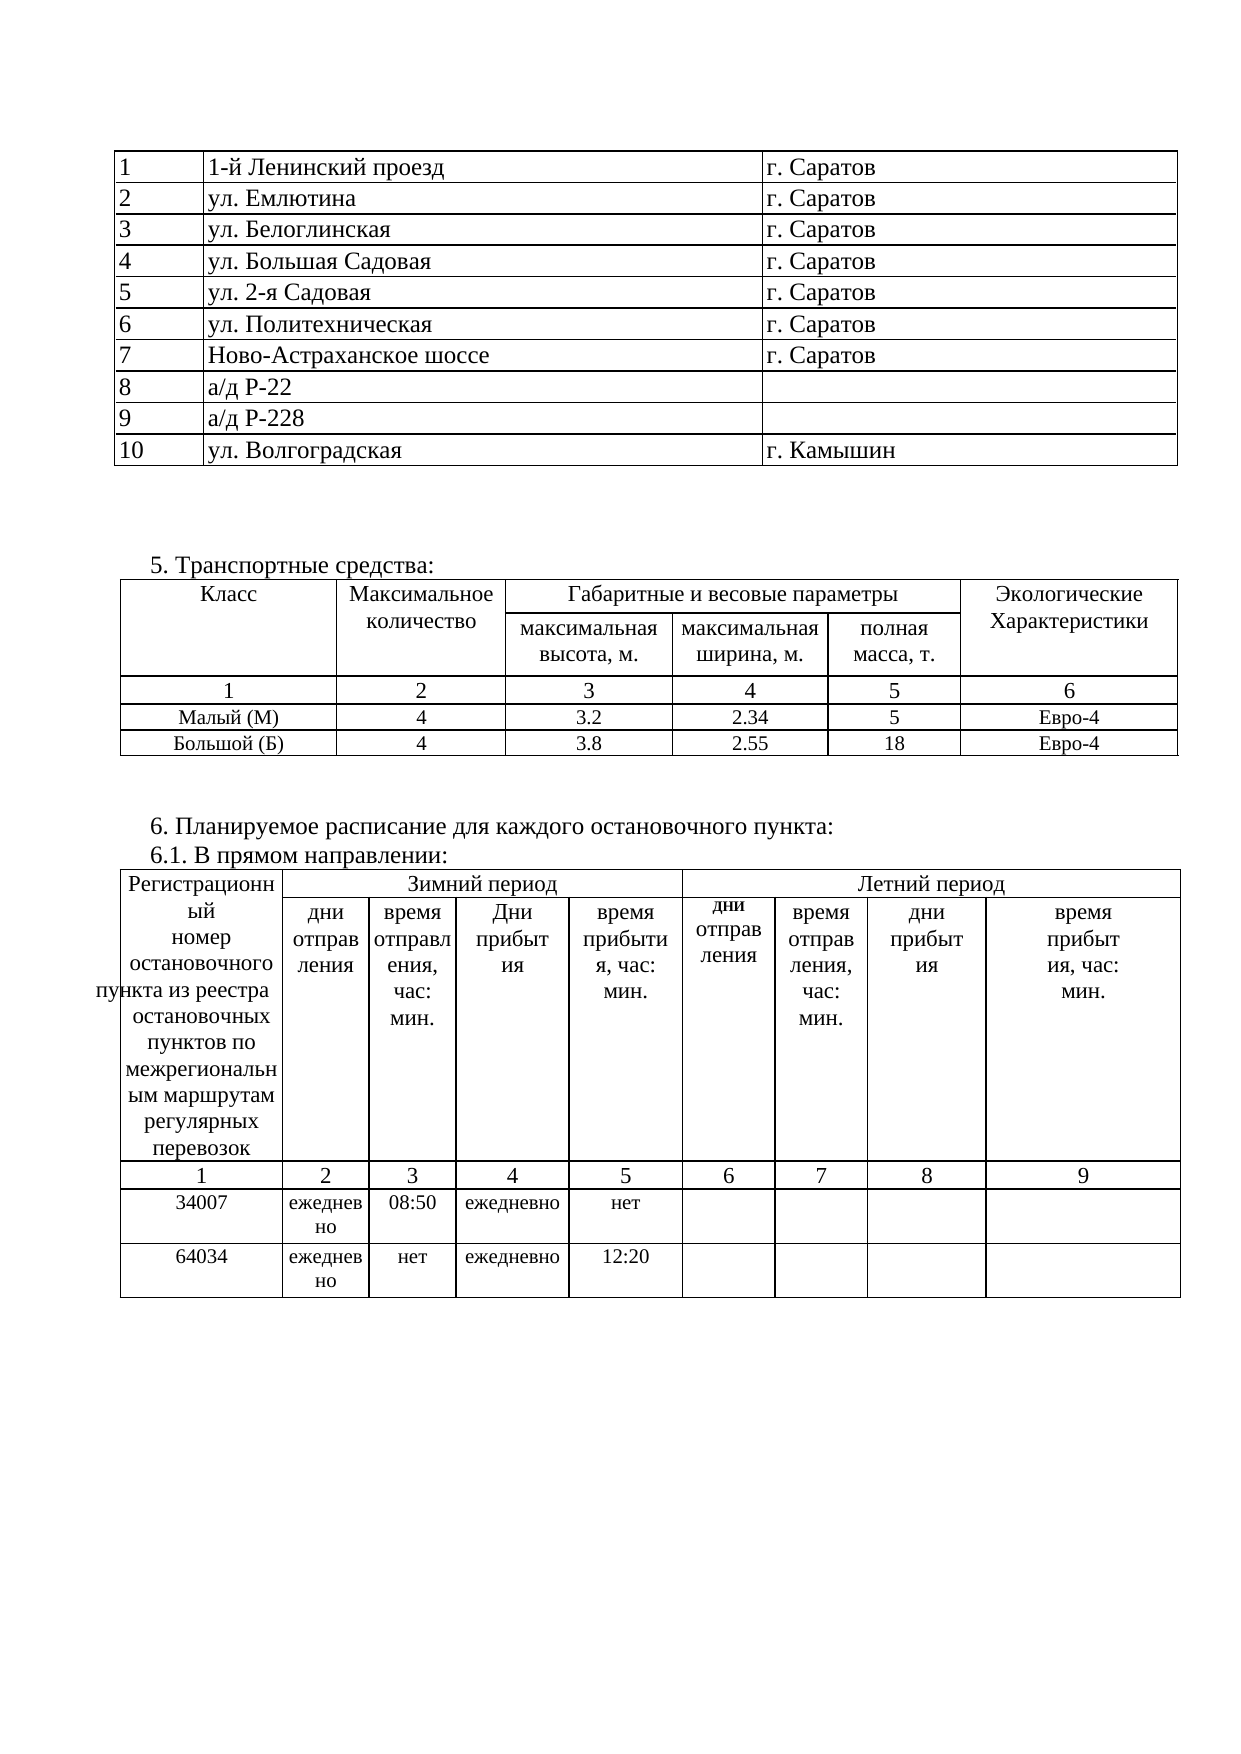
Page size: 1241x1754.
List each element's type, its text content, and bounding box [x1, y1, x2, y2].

table_cell [763, 402, 1177, 433]
table_cell г. Саратов [763, 181, 1177, 213]
table_cell г. Саратов [763, 276, 1177, 307]
table_cell время прибыт ия, час: мин. [987, 898, 1180, 1160]
table_cell нет [370, 1244, 455, 1297]
table_cell максимальная высота, м. [506, 614, 672, 675]
table_cell 4 [337, 705, 505, 729]
table_header Максимальное количество [337, 580, 505, 675]
table_cell 5 [115, 277, 203, 307]
table_cell [868, 1244, 985, 1297]
table_cell 3 [370, 1162, 455, 1188]
table_cell ул. 2-я Садовая [204, 277, 762, 307]
table_cell а/д Р-22 [204, 372, 762, 402]
table_cell ул. Волгоградская [204, 435, 762, 464]
table_cell 08:50 [370, 1190, 455, 1242]
table_cell а/д Р-228 [204, 403, 762, 433]
table_header Класс [121, 580, 336, 675]
table_cell [987, 1190, 1180, 1242]
table_cell ежедневно [283, 1244, 368, 1297]
table_cell 3 [506, 677, 672, 703]
table_cell Евро-4 [961, 731, 1177, 754]
table_cell [776, 1190, 867, 1242]
table_cell 10 [115, 434, 203, 464]
table_header Регистрационный номер остановочного пункта из реестра остановочных пунктов по межрегиональным маршрутам регулярных перевозок [121, 870, 282, 1160]
table_cell 1 [115, 152, 203, 181]
table_cell ДНИ отправ ления [683, 898, 774, 1160]
table_cell г. Саратов [763, 339, 1177, 370]
table_cell Евро-4 [961, 705, 1177, 729]
table_cell Малый (М) [121, 705, 336, 729]
table_cell ул. Емлютина [204, 183, 762, 213]
table_cell 9 [115, 403, 203, 433]
table_header Габаритные и весовые параметры [506, 580, 960, 612]
table_header Экологические Характеристики [961, 580, 1177, 675]
table_cell полная масса, т. [829, 614, 960, 675]
table_cell 6 [115, 308, 203, 339]
text 6. Планируемое расписание для каждого остановочного пункта: [150, 811, 1090, 840]
table_cell ул. Белоглинская [204, 215, 762, 244]
table_cell 2 [283, 1162, 368, 1188]
table_cell [987, 1244, 1180, 1297]
table_cell 34007 [121, 1190, 282, 1242]
table_cell 6 [961, 677, 1177, 703]
text 5. Транспортные средства: [150, 550, 1090, 579]
table_cell ул. Большая Садовая [204, 246, 762, 276]
table_cell время отправ ления, час: мин. [776, 898, 867, 1160]
table_cell г. Саратов [763, 152, 1177, 181]
table_cell 9 [987, 1162, 1180, 1188]
table_cell 7 [115, 340, 203, 370]
table_cell 2.55 [673, 731, 827, 754]
table_cell г. Камышин [763, 433, 1177, 464]
table_cell 12:20 [570, 1244, 682, 1297]
table_cell 4 [115, 245, 203, 276]
table_cell [683, 1244, 774, 1297]
table_cell 1 [121, 677, 336, 703]
table_cell 64034 [121, 1244, 282, 1297]
table_cell время отправл ения, час: мин. [370, 898, 455, 1160]
table_cell 2 [337, 677, 505, 703]
table_cell 1-й Ленинский проезд [204, 152, 762, 181]
table_cell 2.34 [673, 705, 827, 729]
table_cell дни прибыт ия [868, 898, 985, 1160]
table_cell ежедневно [457, 1244, 568, 1297]
table_cell г. Саратов [763, 244, 1177, 276]
table_cell 4 [337, 731, 505, 754]
table_cell время прибыти я, час: мин. [570, 898, 682, 1160]
table_cell г. Саратов [763, 213, 1177, 244]
text 6.1. В прямом направлении: [150, 840, 1090, 869]
table_cell 7 [776, 1162, 867, 1188]
table_cell ежедневно [283, 1190, 368, 1242]
table_cell нет [570, 1190, 682, 1242]
table_cell 5 [829, 705, 960, 729]
table_cell 3.2 [506, 705, 672, 729]
table_cell 18 [829, 731, 960, 754]
table_cell [683, 1190, 774, 1242]
table_cell ул. Политехническая [204, 309, 762, 339]
table_cell г. Саратов [763, 307, 1177, 339]
table_cell 6 [683, 1162, 774, 1188]
table_cell ежедневно [457, 1190, 568, 1242]
table_cell Большой (Б) [121, 731, 336, 754]
table_cell 8 [868, 1162, 985, 1188]
table_cell 2 [115, 183, 203, 213]
table_cell 4 [457, 1162, 568, 1188]
table_cell Дни прибыт ия [457, 898, 568, 1160]
table_cell дни отправ ления [283, 898, 368, 1160]
table_cell 8 [115, 371, 203, 402]
table_cell [763, 370, 1177, 402]
table_cell 1 [121, 1162, 282, 1188]
table_cell [776, 1244, 867, 1297]
table_cell [868, 1190, 985, 1242]
table_cell максимальная ширина, м. [673, 614, 827, 675]
table_cell Ново-Астраханское шоссе [204, 340, 762, 370]
table_cell 5 [570, 1162, 682, 1188]
table_cell 5 [829, 677, 960, 703]
table_cell 3.8 [506, 731, 672, 754]
table_header Зимний период [283, 870, 682, 897]
table_cell 3 [115, 214, 203, 244]
table_cell 4 [673, 677, 827, 703]
table_header Летний период [683, 870, 1180, 897]
